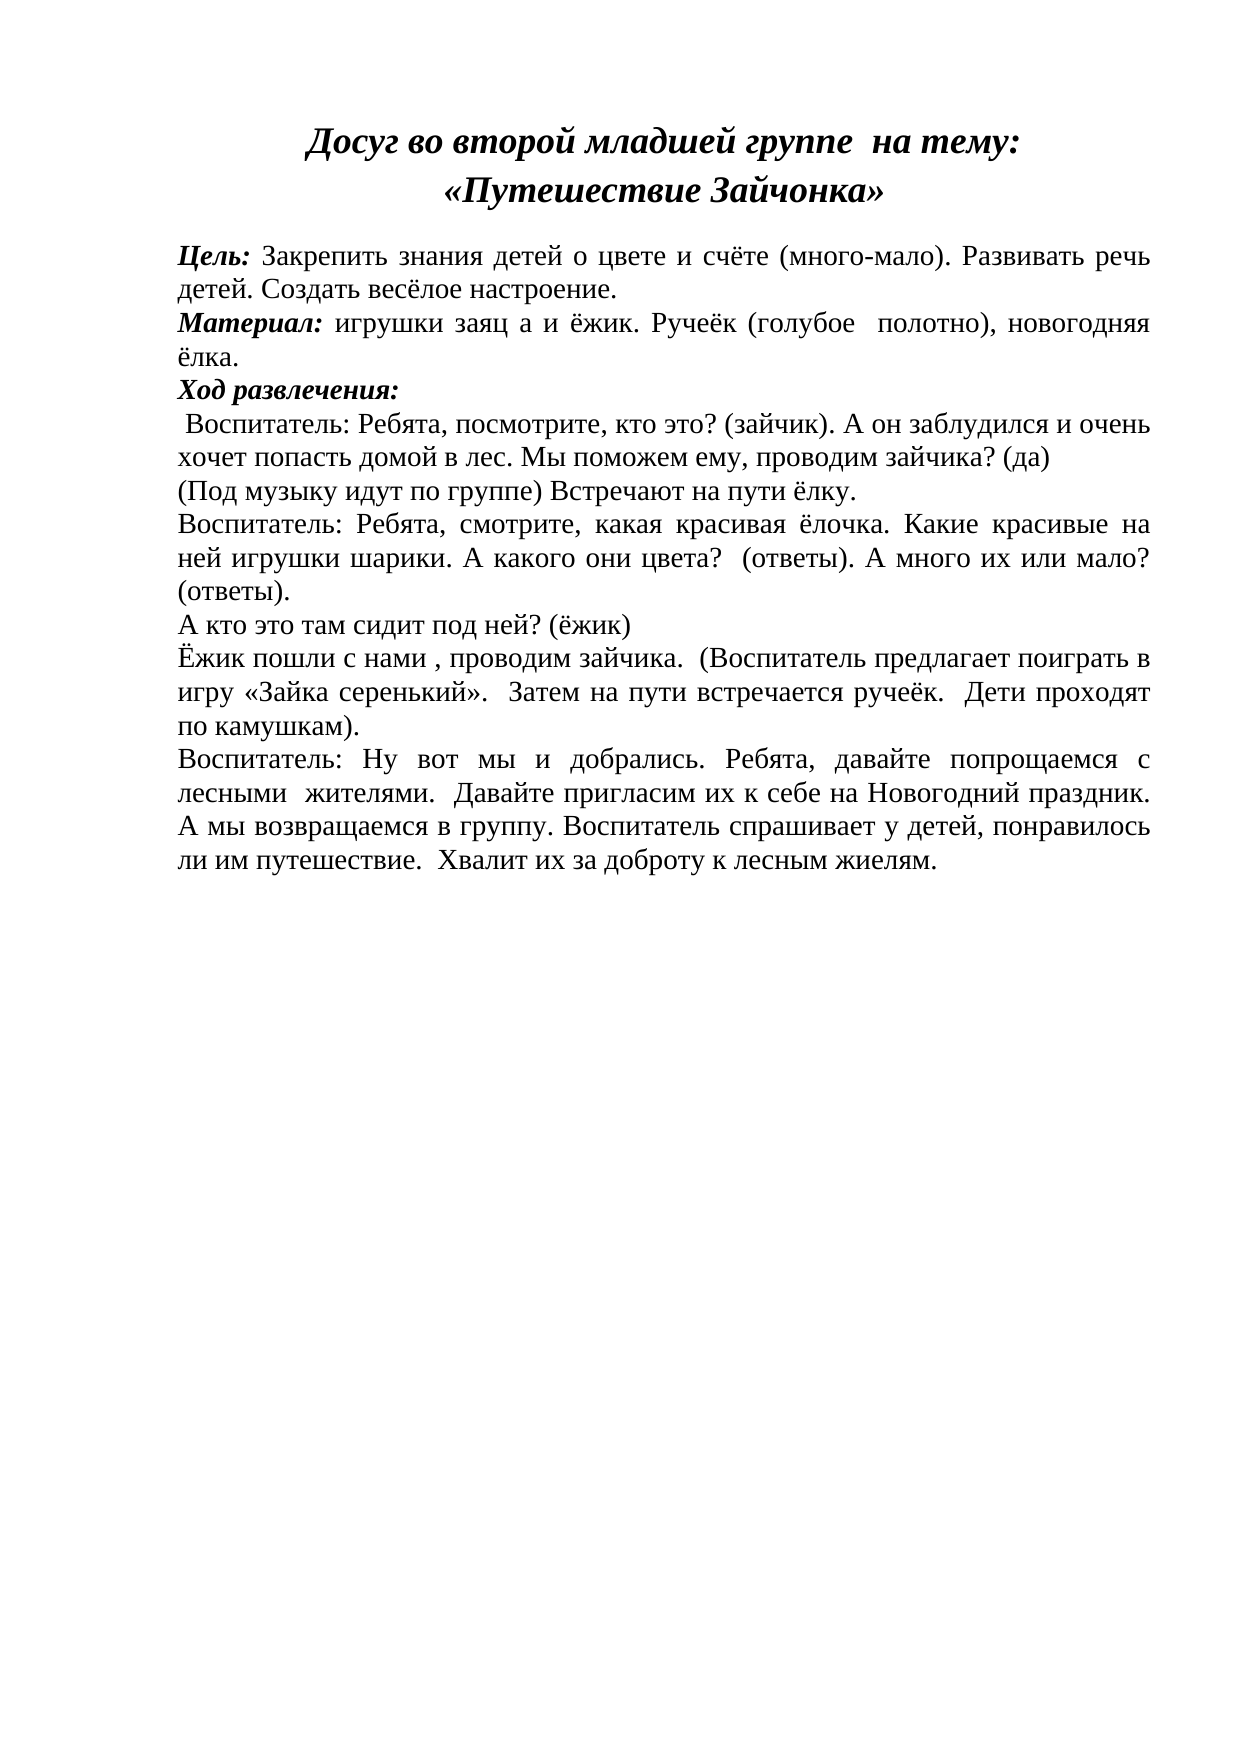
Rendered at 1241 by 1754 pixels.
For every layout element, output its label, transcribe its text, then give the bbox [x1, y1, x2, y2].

text Воспитатель: Ребята, посмотрите, кто это? (зайчик). А он заблудился и очень хочет попасть домой в лес. Мы поможем ему, проводим зайчика? (да) [177, 406, 1152, 473]
text Воспитатель: Ну вот мы и добрались. Ребята, давайте попрощаемся с лесными жителями. Давайте пригласим их к себе на Новогодний праздник. А мы возвращаемся в группу. Воспитатель спрашивает у детей, понравилось ли им путешествие. Хвалит их за доброту к лесным жиелям. [177, 741, 1152, 875]
text Ёжик пошли с нами , проводим зайчика. (Воспитатель предлагает поиграть в игру «Зайка серенький». Затем на пути встречается ручеёк. Дети проходят по камушкам). [177, 641, 1152, 741]
text Воспитатель: Ребята, смотрите, какая красивая ёлочка. Какие красивые на ней игрушки шарики. А какого они цвета? (ответы). А много их или мало? (ответы). [177, 506, 1152, 607]
text Цель: Закрепить знания детей о цвете и счёте (много-мало). Развивать речь детей. Создать весёлое настроение. [177, 238, 1152, 305]
text Досуг во второй младшей группе на тему: «Путешествие Зайчонка» [177, 118, 1152, 211]
text А кто это там сидит под ней? (ёжик) [177, 607, 1152, 641]
text Ход развлечения: [177, 372, 1152, 406]
text (Под музыку идут по группе) Встречают на пути ёлку. [177, 473, 1152, 506]
text Материал: игрушки заяц а и ёжик. Ручеёк (голубое полотно), новогодняя ёлка. [177, 305, 1152, 372]
